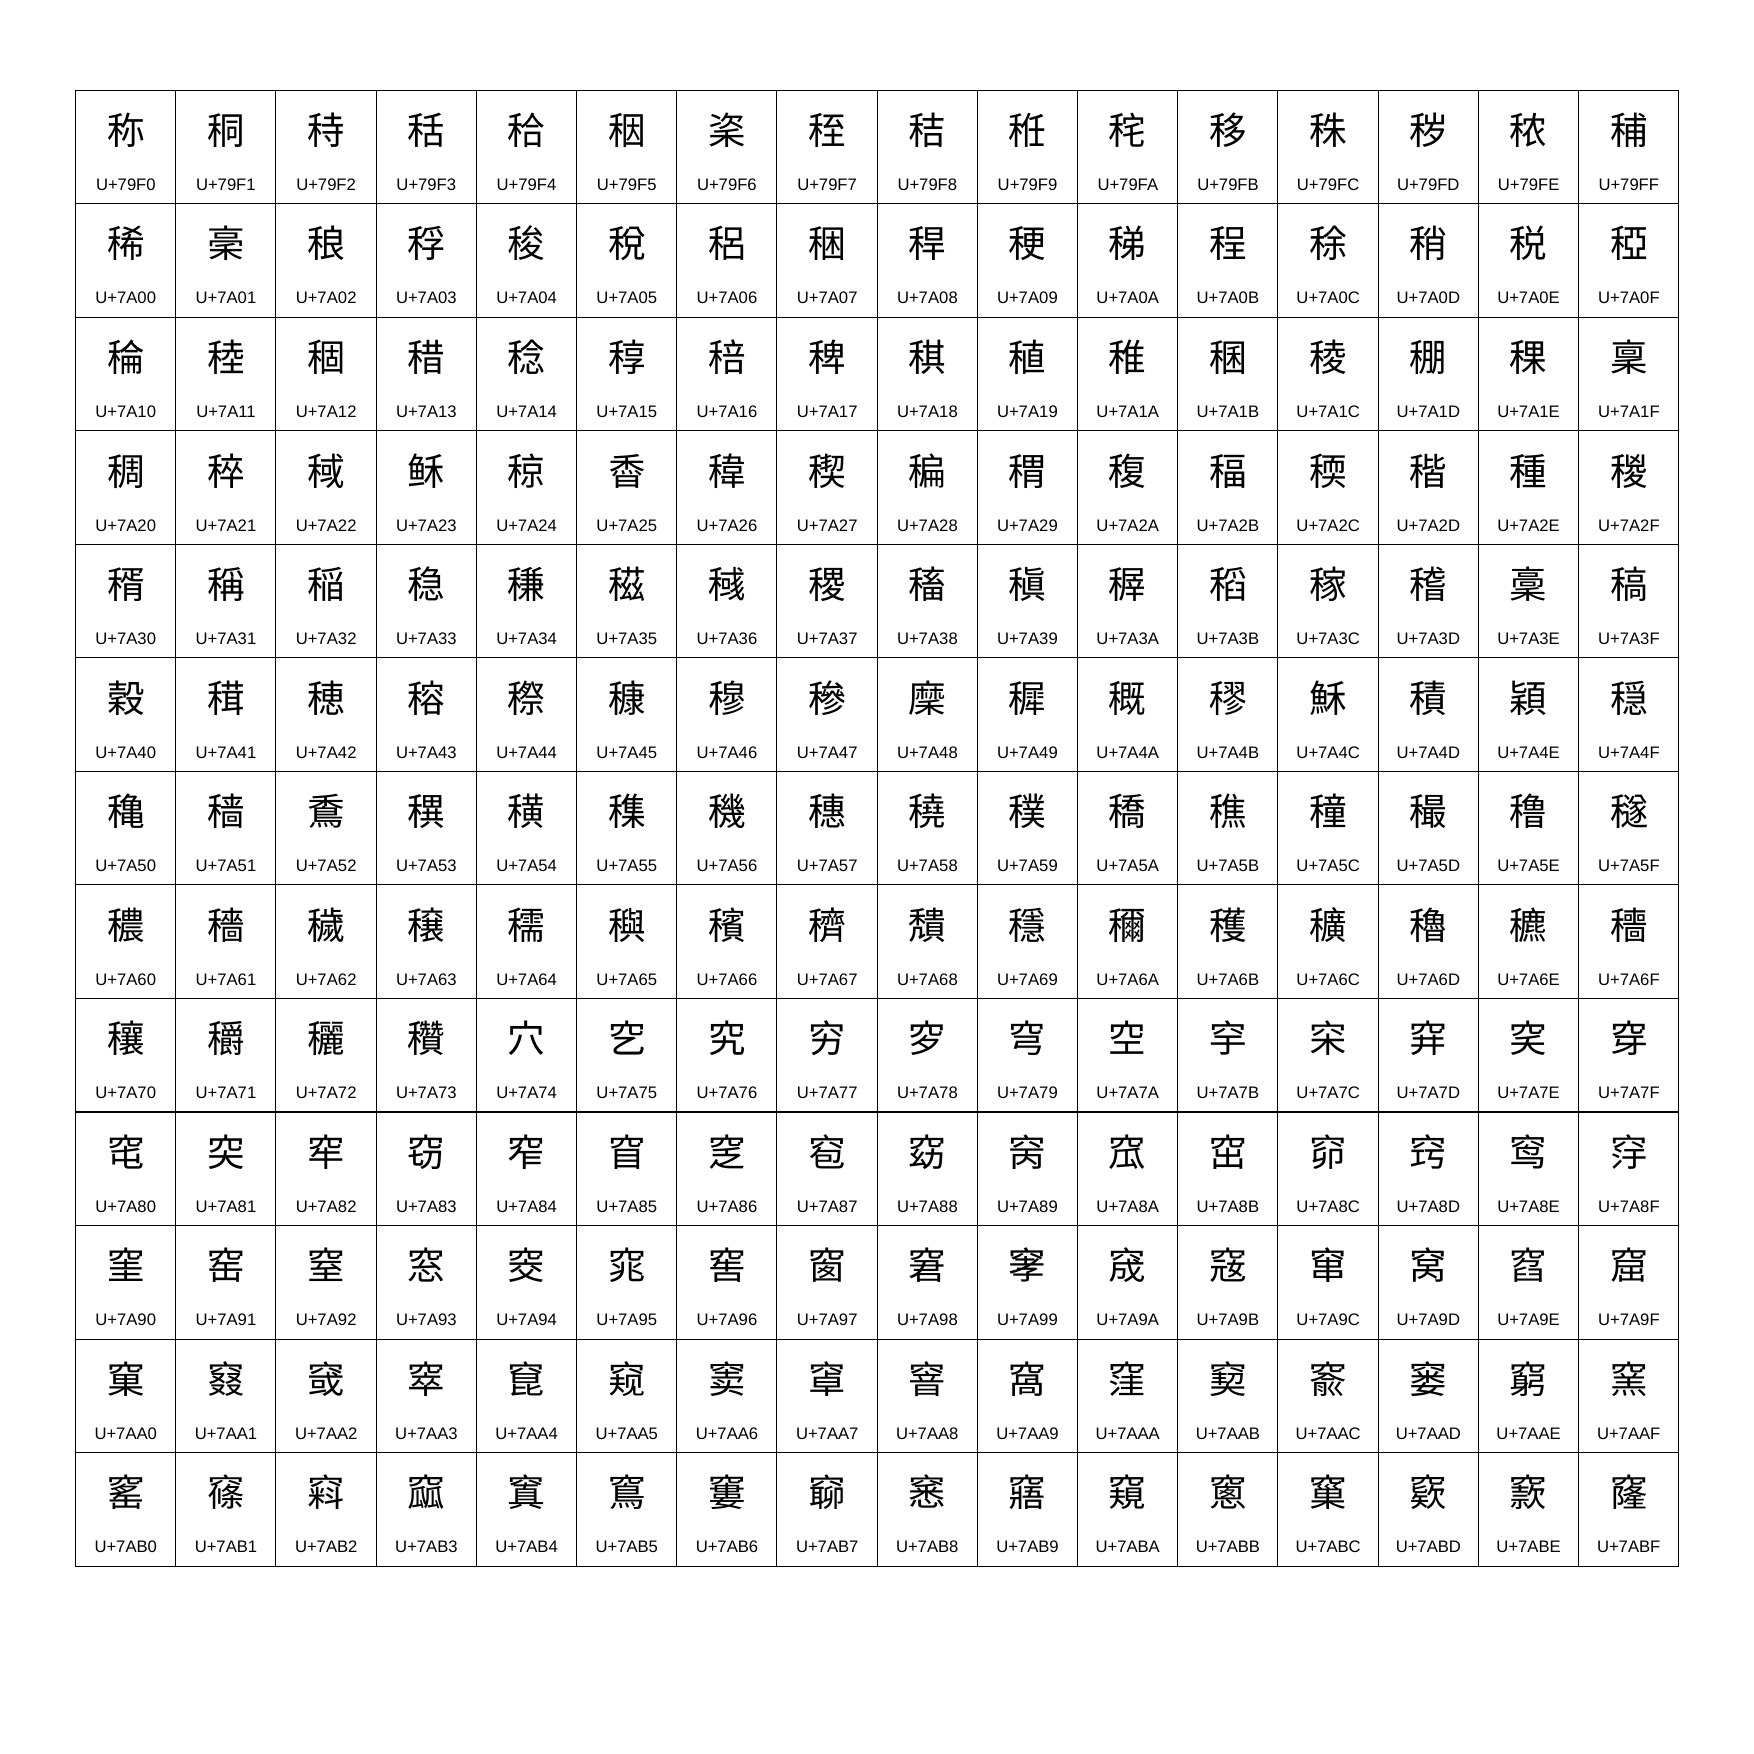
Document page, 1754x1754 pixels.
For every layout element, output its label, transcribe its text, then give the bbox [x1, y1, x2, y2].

table_cell 稙 U+7A19 [978, 318, 1077, 430]
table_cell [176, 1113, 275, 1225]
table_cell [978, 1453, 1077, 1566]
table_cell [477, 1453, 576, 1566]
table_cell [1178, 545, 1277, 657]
table_cell 稧 U+7A27 [777, 431, 877, 544]
table_cell 稂 U+7A02 [276, 204, 376, 317]
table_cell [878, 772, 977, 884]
table_cell 稢 U+7A22 [276, 431, 376, 544]
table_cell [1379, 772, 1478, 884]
table_cell 稆 U+7A06 [677, 204, 776, 317]
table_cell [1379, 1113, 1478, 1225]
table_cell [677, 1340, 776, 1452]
table_cell 稐 U+7A10 [76, 318, 175, 430]
table_cell 稜 U+7A1C [1278, 318, 1378, 430]
table_cell 稀 U+7A00 [76, 204, 175, 317]
table_cell 稌 U+7A0C [1278, 204, 1378, 317]
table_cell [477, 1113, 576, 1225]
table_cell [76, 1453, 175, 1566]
table_cell 称 U+79F0 [76, 91, 175, 203]
table_cell 秼 U+79FC [1278, 91, 1378, 203]
table_cell 秸 U+79F8 [878, 91, 977, 203]
table_cell 稚 U+7A1A [1078, 318, 1177, 430]
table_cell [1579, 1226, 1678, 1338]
table_cell 秾 U+79FE [1479, 91, 1578, 203]
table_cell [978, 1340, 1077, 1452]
table_cell 秵 U+79F5 [577, 91, 676, 203]
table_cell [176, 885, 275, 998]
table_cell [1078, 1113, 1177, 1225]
table_cell 稯 U+7A2F [1579, 431, 1678, 544]
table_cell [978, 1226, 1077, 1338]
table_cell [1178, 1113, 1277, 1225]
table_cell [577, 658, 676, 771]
table_cell 秺 U+79FA [1078, 91, 1177, 203]
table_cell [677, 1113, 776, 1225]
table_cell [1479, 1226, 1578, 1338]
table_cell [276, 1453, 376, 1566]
table_cell 稰 U+7A30 [76, 545, 175, 657]
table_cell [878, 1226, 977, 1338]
table_cell 稬 U+7A2C [1278, 431, 1378, 544]
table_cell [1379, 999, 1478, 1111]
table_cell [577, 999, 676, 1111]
table_cell 稍 U+7A0D [1379, 204, 1478, 317]
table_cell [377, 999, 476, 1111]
table_cell 稴 U+7A34 [477, 545, 576, 657]
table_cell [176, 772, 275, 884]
table_cell 稃 U+7A03 [377, 204, 476, 317]
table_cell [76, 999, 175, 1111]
table_cell 稔 U+7A14 [477, 318, 576, 430]
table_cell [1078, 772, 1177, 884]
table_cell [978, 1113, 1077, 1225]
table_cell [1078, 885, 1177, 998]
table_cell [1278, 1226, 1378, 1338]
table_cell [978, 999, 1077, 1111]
table_cell 稲 U+7A32 [276, 545, 376, 657]
table_cell 秳 U+79F3 [377, 91, 476, 203]
table_cell 稇 U+7A07 [777, 204, 877, 317]
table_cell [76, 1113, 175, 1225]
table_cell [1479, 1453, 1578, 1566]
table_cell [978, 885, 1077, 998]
table_cell 稕 U+7A15 [577, 318, 676, 430]
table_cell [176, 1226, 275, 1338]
table_cell 稵 U+7A35 [577, 545, 676, 657]
table_cell 秹 U+79F9 [978, 91, 1077, 203]
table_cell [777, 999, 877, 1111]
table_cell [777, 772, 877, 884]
table_cell 稒 U+7A12 [276, 318, 376, 430]
table_cell 稠 U+7A20 [76, 431, 175, 544]
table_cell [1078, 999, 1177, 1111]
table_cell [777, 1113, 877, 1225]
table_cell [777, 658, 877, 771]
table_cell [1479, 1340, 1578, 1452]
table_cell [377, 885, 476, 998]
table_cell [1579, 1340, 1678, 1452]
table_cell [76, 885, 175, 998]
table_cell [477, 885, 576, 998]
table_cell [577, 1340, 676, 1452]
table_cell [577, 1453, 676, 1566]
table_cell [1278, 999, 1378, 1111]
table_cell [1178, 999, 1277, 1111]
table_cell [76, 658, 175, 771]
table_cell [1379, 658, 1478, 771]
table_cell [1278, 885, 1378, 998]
table_cell 種 U+7A2E [1479, 431, 1578, 544]
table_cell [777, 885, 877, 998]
table_cell 稘 U+7A18 [878, 318, 977, 430]
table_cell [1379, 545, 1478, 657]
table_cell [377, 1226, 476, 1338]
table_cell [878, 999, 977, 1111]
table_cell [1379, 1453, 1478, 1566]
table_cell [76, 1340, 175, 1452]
table_cell 稦 U+7A26 [677, 431, 776, 544]
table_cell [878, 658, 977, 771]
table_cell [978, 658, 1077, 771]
table_cell 稖 U+7A16 [677, 318, 776, 430]
table_cell 稷 U+7A37 [777, 545, 877, 657]
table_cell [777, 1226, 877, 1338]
table_cell 稈 U+7A08 [878, 204, 977, 317]
table_cell 稩 U+7A29 [978, 431, 1077, 544]
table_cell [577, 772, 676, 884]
table_cell 秴 U+79F4 [477, 91, 576, 203]
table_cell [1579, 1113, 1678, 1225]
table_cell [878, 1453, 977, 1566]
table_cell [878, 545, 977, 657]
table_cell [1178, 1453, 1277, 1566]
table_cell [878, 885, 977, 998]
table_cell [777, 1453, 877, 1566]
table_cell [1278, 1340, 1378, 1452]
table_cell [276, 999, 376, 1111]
table_cell 稝 U+7A1D [1379, 318, 1478, 430]
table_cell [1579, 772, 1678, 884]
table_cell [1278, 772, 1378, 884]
table_cell 稳 U+7A33 [377, 545, 476, 657]
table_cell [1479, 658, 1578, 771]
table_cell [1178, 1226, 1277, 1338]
table_cell 稅 U+7A05 [577, 204, 676, 317]
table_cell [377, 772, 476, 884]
table_cell 稨 U+7A28 [878, 431, 977, 544]
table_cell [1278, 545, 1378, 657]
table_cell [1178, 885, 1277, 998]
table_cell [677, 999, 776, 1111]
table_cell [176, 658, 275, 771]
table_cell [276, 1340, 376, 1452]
table_cell 程 U+7A0B [1178, 204, 1277, 317]
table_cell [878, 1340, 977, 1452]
table_cell 稑 U+7A11 [176, 318, 275, 430]
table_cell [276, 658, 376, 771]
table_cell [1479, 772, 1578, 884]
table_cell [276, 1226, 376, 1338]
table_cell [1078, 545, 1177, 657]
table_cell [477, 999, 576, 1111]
table_cell 稛 U+7A1B [1178, 318, 1277, 430]
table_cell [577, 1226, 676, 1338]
table_cell 秷 U+79F7 [777, 91, 877, 203]
table_cell 秱 U+79F1 [176, 91, 275, 203]
table_cell 稉 U+7A09 [978, 204, 1077, 317]
table_cell 稁 U+7A01 [176, 204, 275, 317]
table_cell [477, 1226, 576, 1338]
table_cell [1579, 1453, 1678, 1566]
table_cell 秿 U+79FF [1579, 91, 1678, 203]
table_cell 稣 U+7A23 [377, 431, 476, 544]
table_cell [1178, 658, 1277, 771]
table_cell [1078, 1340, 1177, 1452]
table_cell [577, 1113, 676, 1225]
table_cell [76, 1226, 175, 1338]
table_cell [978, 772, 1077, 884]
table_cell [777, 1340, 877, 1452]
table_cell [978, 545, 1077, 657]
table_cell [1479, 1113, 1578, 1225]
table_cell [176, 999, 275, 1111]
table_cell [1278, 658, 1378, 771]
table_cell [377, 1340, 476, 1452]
table_cell 稄 U+7A04 [477, 204, 576, 317]
table_cell 秽 U+79FD [1379, 91, 1478, 203]
table_cell 稏 U+7A0F [1579, 204, 1678, 317]
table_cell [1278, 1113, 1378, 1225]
table_cell 税 U+7A0E [1479, 204, 1578, 317]
table_cell 稱 U+7A31 [176, 545, 275, 657]
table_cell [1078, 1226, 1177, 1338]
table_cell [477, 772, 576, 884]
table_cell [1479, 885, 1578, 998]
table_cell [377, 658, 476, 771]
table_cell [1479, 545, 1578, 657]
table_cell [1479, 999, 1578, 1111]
table_cell 稗 U+7A17 [777, 318, 877, 430]
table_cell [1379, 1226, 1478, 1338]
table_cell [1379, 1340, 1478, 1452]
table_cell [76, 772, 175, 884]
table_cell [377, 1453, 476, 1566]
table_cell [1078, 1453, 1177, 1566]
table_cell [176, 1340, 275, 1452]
table_cell 稶 U+7A36 [677, 545, 776, 657]
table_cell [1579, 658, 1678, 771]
table_cell 稞 U+7A1E [1479, 318, 1578, 430]
table_cell 稪 U+7A2A [1078, 431, 1177, 544]
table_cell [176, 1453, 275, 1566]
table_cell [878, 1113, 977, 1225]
table_cell 稊 U+7A0A [1078, 204, 1177, 317]
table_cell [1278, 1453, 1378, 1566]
table_cell 稓 U+7A13 [377, 318, 476, 430]
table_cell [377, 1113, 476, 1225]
table_cell 稡 U+7A21 [176, 431, 275, 544]
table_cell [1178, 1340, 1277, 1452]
table_cell 稥 U+7A25 [577, 431, 676, 544]
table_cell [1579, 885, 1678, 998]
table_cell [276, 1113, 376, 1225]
table_cell 秲 U+79F2 [276, 91, 376, 203]
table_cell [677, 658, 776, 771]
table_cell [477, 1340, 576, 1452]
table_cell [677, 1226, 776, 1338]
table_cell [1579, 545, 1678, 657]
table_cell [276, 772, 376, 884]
table_cell 稫 U+7A2B [1178, 431, 1277, 544]
table_cell 秶 U+79F6 [677, 91, 776, 203]
table_cell 稟 U+7A1F [1579, 318, 1678, 430]
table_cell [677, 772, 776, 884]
table_cell 稤 U+7A24 [477, 431, 576, 544]
table_cell 稭 U+7A2D [1379, 431, 1478, 544]
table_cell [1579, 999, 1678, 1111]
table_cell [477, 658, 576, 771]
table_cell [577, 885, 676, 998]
table_cell 移 U+79FB [1178, 91, 1277, 203]
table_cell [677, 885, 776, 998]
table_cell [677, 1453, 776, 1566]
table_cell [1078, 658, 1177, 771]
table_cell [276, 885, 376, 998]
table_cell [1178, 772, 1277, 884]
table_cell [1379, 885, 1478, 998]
